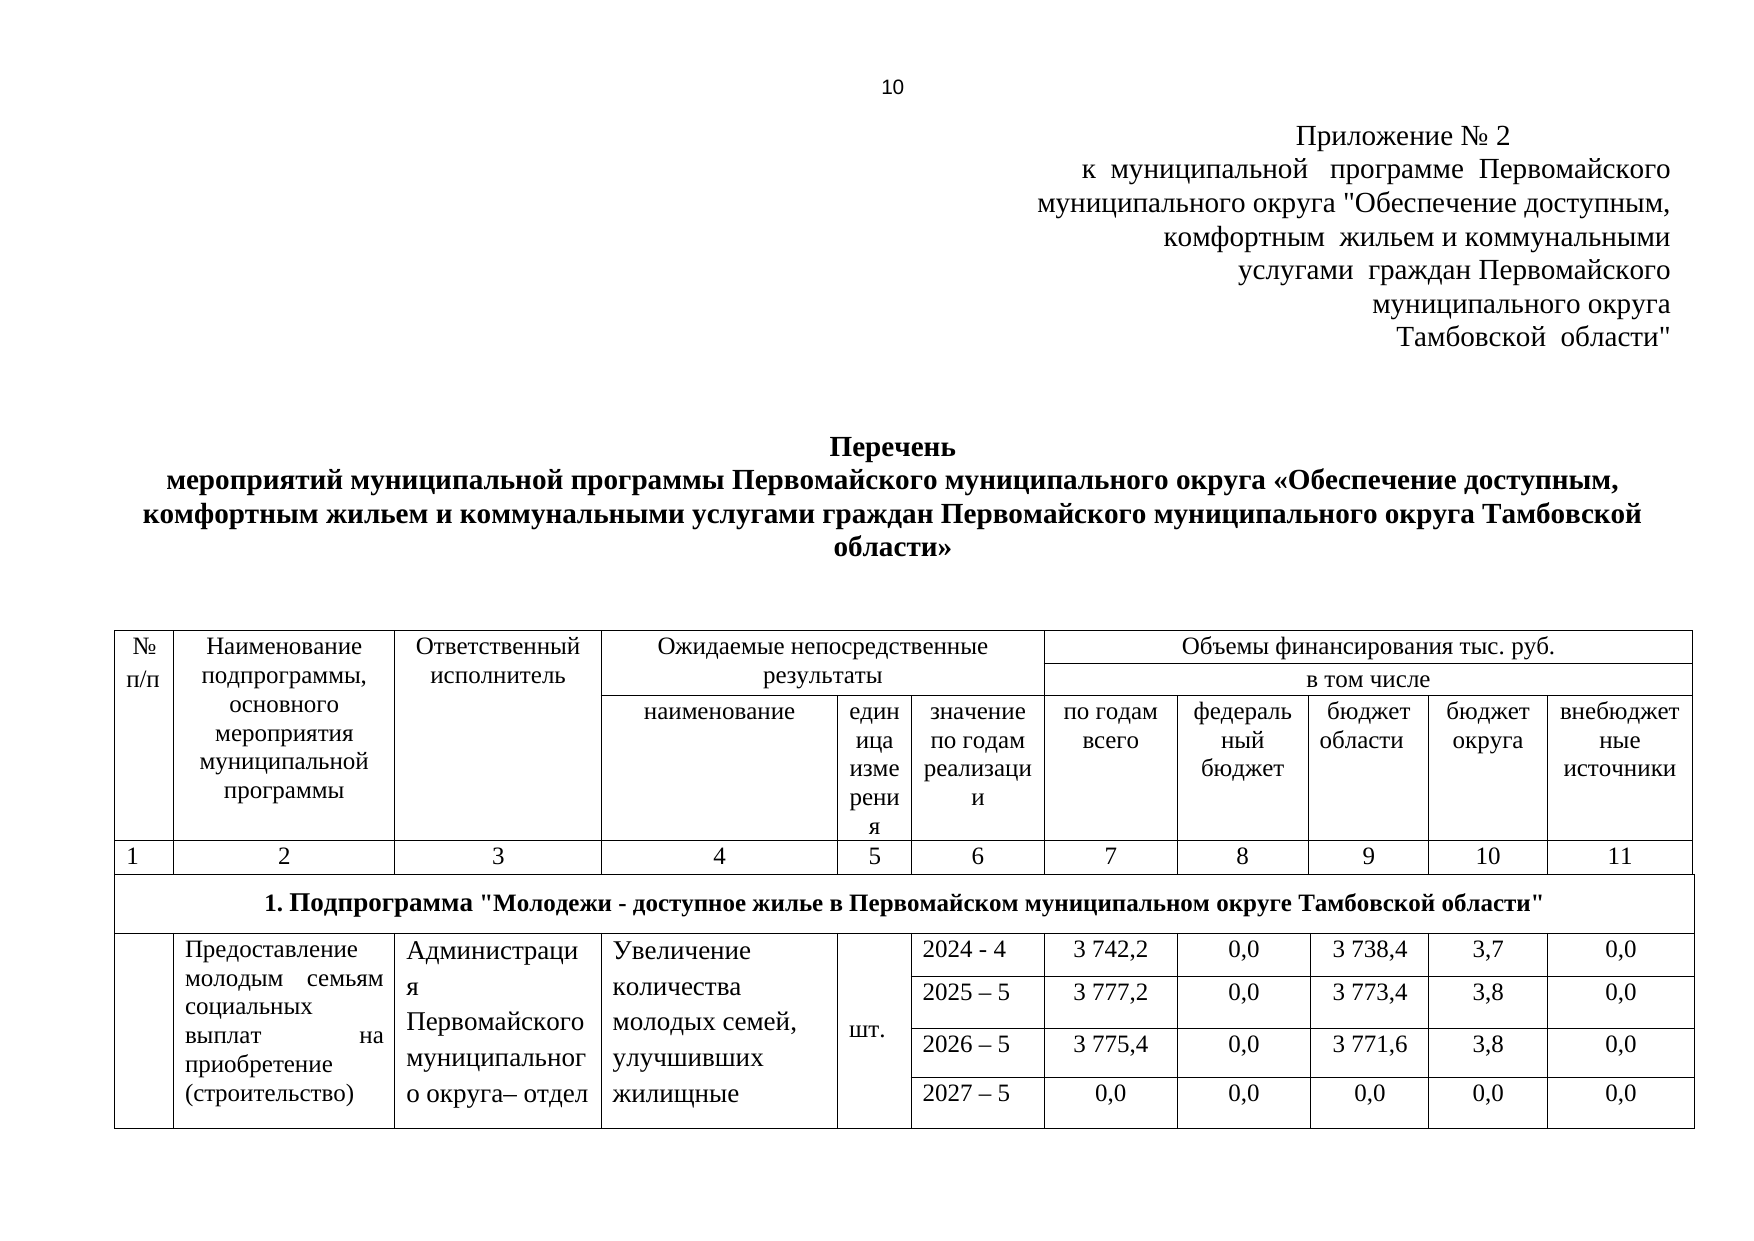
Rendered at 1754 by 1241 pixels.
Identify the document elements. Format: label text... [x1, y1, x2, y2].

table_cell в том числе [1045, 664, 1692, 695]
table_cell 9 [1309, 841, 1428, 874]
table_cell значение по годам реализации [912, 696, 1044, 840]
table_cell 0,0 [1178, 977, 1310, 1028]
table_cell 1. Подпрограмма "Молодежи - доступное жилье в Первомайском муниципальном округе Тамбовской области" [115, 875, 1694, 933]
table_header Объемы финансирования тыс. руб. [1045, 631, 1692, 663]
table_cell 0,0 [1548, 934, 1694, 976]
table_cell 0,0 [1178, 1029, 1310, 1077]
table_cell 0,0 [1045, 1078, 1177, 1127]
table_cell 0,0 [1548, 1029, 1694, 1077]
table_cell 2027 – 5 [912, 1078, 1044, 1127]
table_header № п/п [115, 631, 173, 840]
table_cell бюджет округа [1429, 696, 1547, 840]
table_header Ожидаемые непосредственные результаты [602, 631, 1044, 695]
table_cell 3 742,2 [1045, 934, 1177, 976]
text к муниципальной программе Первомайского [114, 152, 1671, 185]
table_cell 6 [912, 841, 1044, 874]
table_cell 4 [602, 841, 837, 874]
table_cell 0,0 [1178, 934, 1310, 976]
table_header Наименование подпрограммы, основного мероприятия муниципальной программы [174, 631, 394, 840]
table_cell 5 [838, 841, 911, 874]
table_cell 3 775,4 [1045, 1029, 1177, 1077]
table_cell 3,8 [1429, 977, 1547, 1028]
table_cell по годам всего [1045, 696, 1177, 840]
table_cell 3 777,2 [1045, 977, 1177, 1028]
text муниципального округа "Обеспечение доступным, комфортным жильем и коммунальными [114, 185, 1671, 252]
table_cell 7 [1045, 841, 1177, 874]
table_cell [115, 934, 173, 1127]
table_cell 3,8 [1429, 1029, 1547, 1077]
table_cell 2026 – 5 [912, 1029, 1044, 1077]
table_cell 11 [1548, 841, 1692, 874]
table_cell шт. [838, 934, 911, 1127]
table_cell наименование [602, 696, 837, 840]
table_cell 2024 - 4 [912, 934, 1044, 976]
table_cell 3 [395, 841, 601, 874]
text Приложение № 2 [114, 118, 1671, 152]
table_header Ответственный исполнитель [395, 631, 601, 840]
table_cell федеральный бюджет [1178, 696, 1308, 840]
table_cell бюджет области [1309, 696, 1428, 840]
table_cell 8 [1178, 841, 1308, 874]
table_cell внебюджетные источники [1548, 696, 1692, 840]
table_cell 0,0 [1429, 1078, 1547, 1127]
table_cell 0,0 [1548, 977, 1694, 1028]
table_cell Администрация Первомайского муниципального округа– отдел строительства, архитектуры и ЖКХ администрации Первомайского муниципального округа [395, 934, 601, 1127]
table_cell Предоставление молодым семьям социальных выплат на приобретение (строительство) жилья [174, 934, 394, 1127]
table_cell 3 771,6 [1311, 1029, 1428, 1077]
text Тамбовской области" [114, 319, 1671, 353]
table_cell Увеличение количества молодых семей, улучшивших жилищные условия с использованием средств социальной выплаты за счет федерального бюджета, бюджета области и бюджета округа [602, 934, 837, 1127]
table_cell 0,0 [1311, 1078, 1428, 1127]
table_cell 0,0 [1548, 1078, 1694, 1127]
table_cell 3,7 [1429, 934, 1547, 976]
text услугами граждан Первомайского муниципального округа [114, 252, 1671, 319]
table_cell 1 [115, 841, 173, 874]
table_cell 10 [1429, 841, 1547, 874]
table_cell единица измерения [838, 696, 911, 840]
table_cell 2 [174, 841, 394, 874]
table_cell 0,0 [1178, 1078, 1310, 1127]
subtitle Перечень мероприятий муниципальной программы Первомайского муниципального округа «Обеспечение доступным, комфортным жильем и коммунальными услугами граждан Первомайского муниципального округа Тамбовской области» [114, 429, 1671, 563]
table_cell 3 738,4 [1311, 934, 1428, 976]
table_cell 2025 – 5 [912, 977, 1044, 1028]
table_cell 3 773,4 [1311, 977, 1428, 1028]
